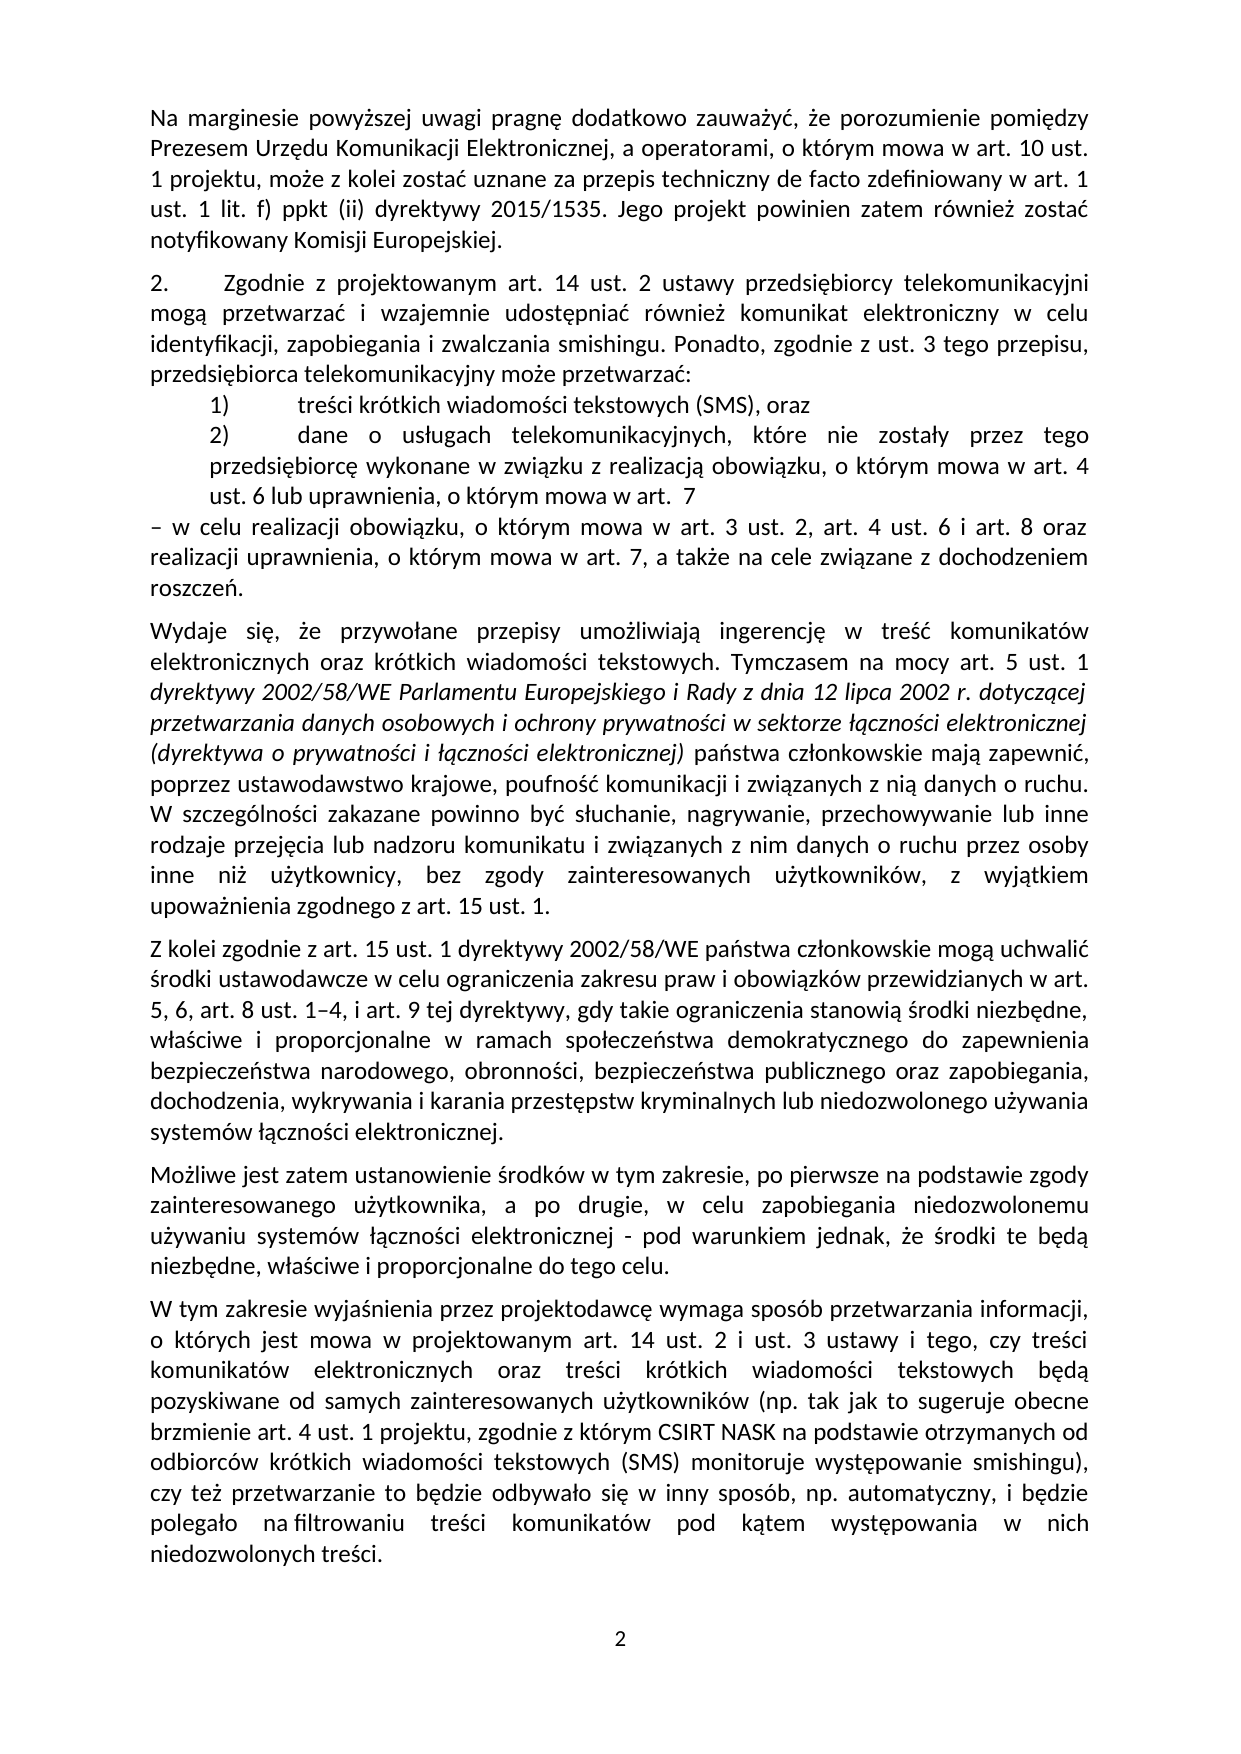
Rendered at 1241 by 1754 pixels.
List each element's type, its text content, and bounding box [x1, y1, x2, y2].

list W tym zakresie wyjaśnienia przez projektodawcę wymaga sposób przetwarzania informacji, o których jest mowa w projektowanym art. 14 ust. 2 i ust. 3 ustawy i tego, czy treści komunikatów elektronicznych oraz treści krótkich wiadomości tekstowych będą pozyskiwane od samych zainteresowanych użytkowników (np. tak jak to sugeruje obecne brzmienie art. 4 ust. 1 projektu, zgodnie z którym CSIRT NASK na podstawie otrzymanych od odbiorców krótkich wiadomości tekstowych (SMS) monitoruje występowanie smishingu), czy też przetwarzanie to będzie odbywało się w inny sposób, np. automatyczny, i będzie polegało na filtrowaniu treści komunikatów pod kątem występowania w nich niedozwolonych treści. [150, 1293, 1090, 1568]
list – w celu realizacji obowiązku, o którym mowa w art. 3 ust. 2, art. 4 ust. 6 i art. 8 oraz realizacji uprawnienia, o którym mowa w art. 7, a także na cele związane z dochodzeniem roszczeń. [150, 511, 1090, 603]
list Możliwe jest zatem ustanowienie środków w tym zakresie, po pierwsze na podstawie zgody zainteresowanego użytkownika, a po drugie, w celu zapobiegania niedozwolonemu używaniu systemów łączności elektronicznej - pod warunkiem jednak, że środki te będą niezbędne, właściwe i proporcjonalne do tego celu. [150, 1159, 1090, 1281]
list 1) treści krótkich wiadomości tekstowych (SMS), oraz [209, 389, 1090, 419]
list Wydaje się, że przywołane przepisy umożliwiają ingerencję w treść komunikatów elektronicznych oraz krótkich wiadomości tekstowych. Tymczasem na mocy art. 5 ust. 1 dyrektywy 2002/58/WE Parlamentu Europejskiego i Rady z dnia 12 lipca 2002 r. dotyczącej przetwarzania danych osobowych i ochrony prywatności w sektorze łączności elektronicznej (dyrektywa o prywatności i łączności elektronicznej) państwa członkowskie mają zapewnić, poprzez ustawodawstwo krajowe, poufność komunikacji i związanych z nią danych o ruchu. W szczególności zakazane powinno być słuchanie, nagrywanie, przechowywanie lub inne rodzaje przejęcia lub nadzoru komunikatu i związanych z nim danych o ruchu przez osoby inne niż użytkownicy, bez zgody zainteresowanych użytkowników, z wyjątkiem upoważnienia zgodnego z art. 15 ust. 1. [150, 615, 1090, 920]
list Na marginesie powyższej uwagi pragnę dodatkowo zauważyć, że porozumienie pomiędzy Prezesem Urzędu Komunikacji Elektronicznej, a operatorami, o którym mowa w art. 10 ust. 1 projektu, może z kolei zostać uznane za przepis techniczny de facto zdefiniowany w art. 1 ust. 1 lit. f) ppkt (ii) dyrektywy 2015/1535. Jego projekt powinien zatem również zostać notyfikowany Komisji Europejskiej. [150, 102, 1090, 254]
list Z kolei zgodnie z art. 15 ust. 1 dyrektywy 2002/58/WE państwa członkowskie mogą uchwalić środki ustawodawcze w celu ograniczenia zakresu praw i obowiązków przewidzianych w art. 5, 6, art. 8 ust. 1–4, i art. 9 tej dyrektywy, gdy takie ograniczenia stanowią środki niezbędne, właściwe i proporcjonalne w ramach społeczeństwa demokratycznego do zapewnienia bezpieczeństwa narodowego, obronności, bezpieczeństwa publicznego oraz zapobiegania, dochodzenia, wykrywania i karania przestępstw kryminalnych lub niedozwolonego używania systemów łączności elektronicznej. [150, 933, 1090, 1146]
list Zgodnie z projektowanym art. 14 ust. 2 ustawy przedsiębiorcy telekomunikacyjni mogą przetwarzać i wzajemnie udostępniać również komunikat elektroniczny w celu identyfikacji, zapobiegania i zwalczania smishingu. Ponadto, zgodnie z ust. 3 tego przepisu, przedsiębiorca telekomunikacyjny może przetwarzać: [150, 267, 1090, 389]
list 2) dane o usługach telekomunikacyjnych, które nie zostały przez tego przedsiębiorcę wykonane w związku z realizacją obowiązku, o którym mowa w art. 4 ust. 6 lub uprawnienia, o którym mowa w art. 7 [209, 419, 1090, 511]
